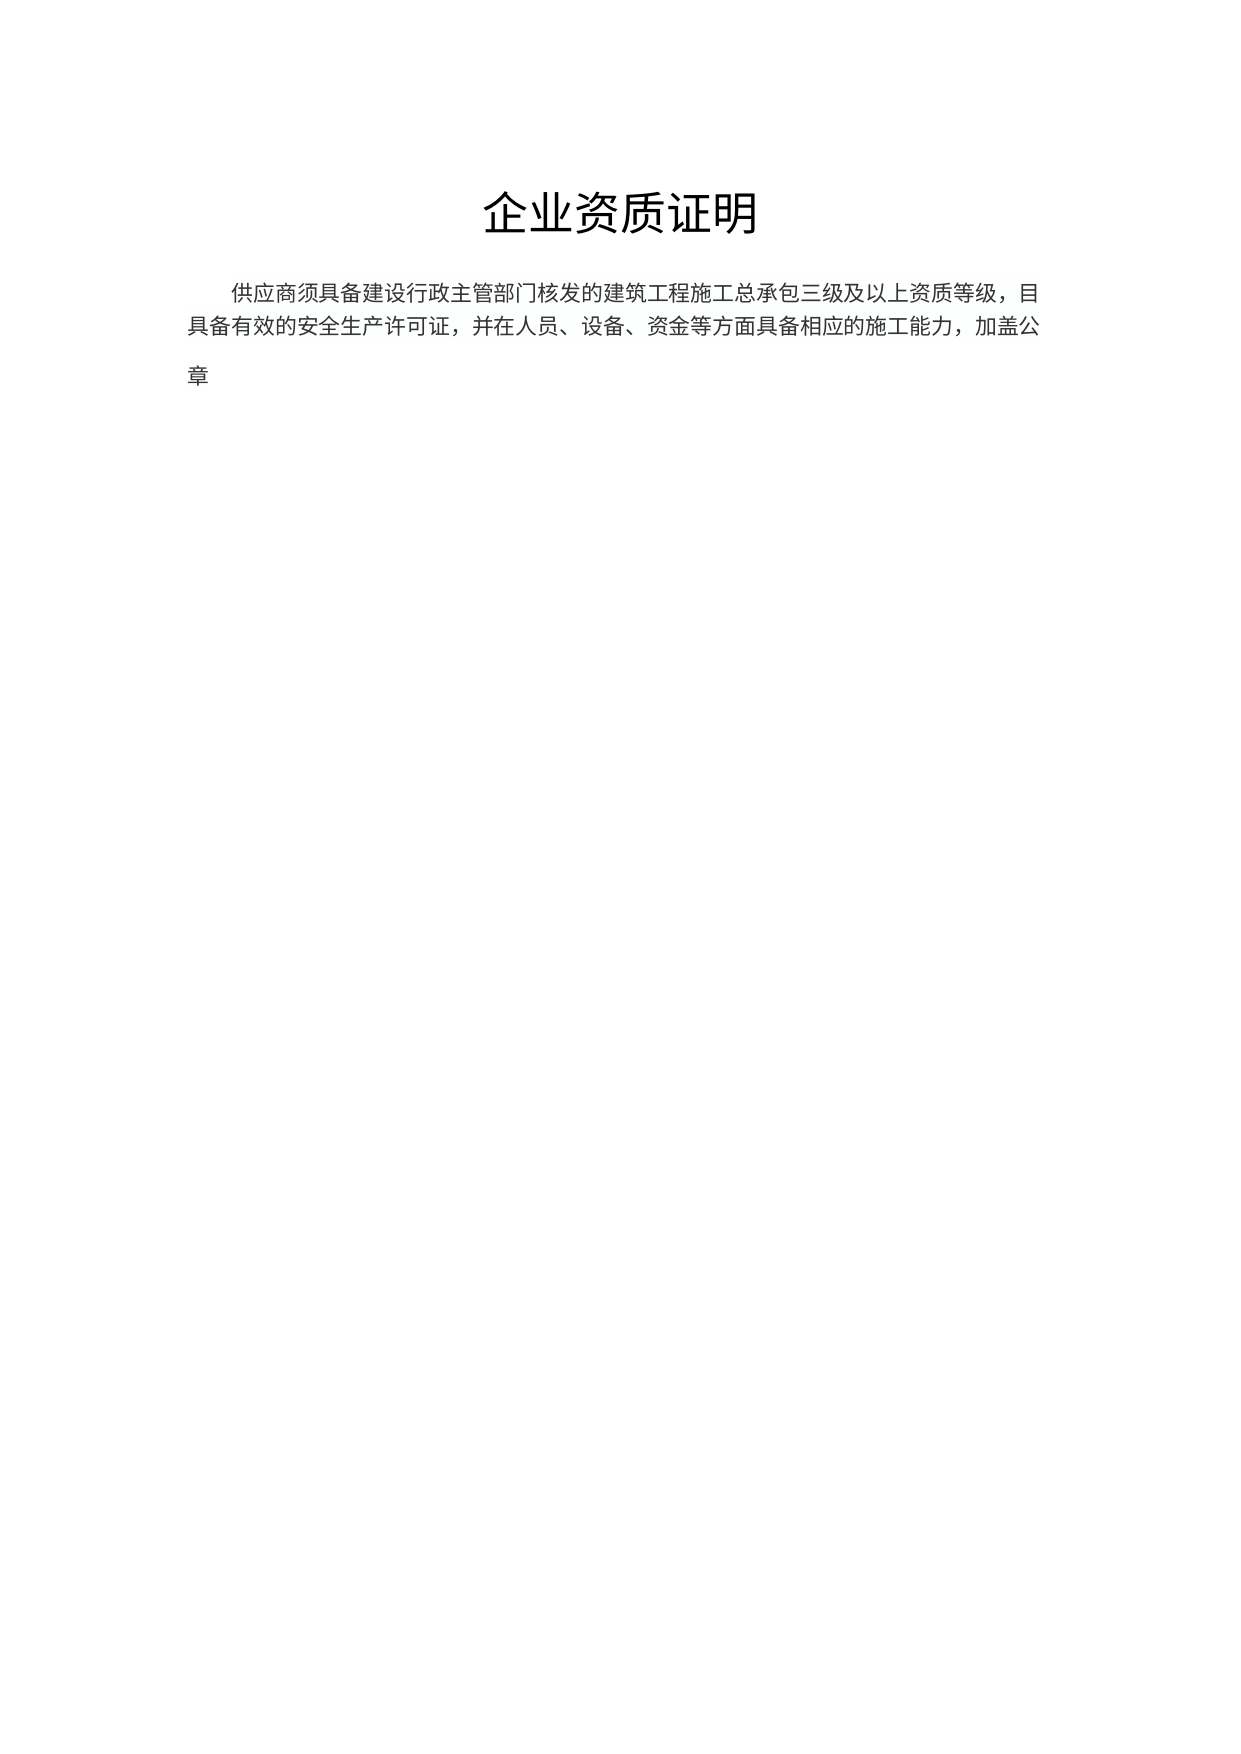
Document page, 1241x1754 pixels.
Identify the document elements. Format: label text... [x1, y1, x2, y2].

text 供应商须具备建设行政主管部门核发的建筑工程施工总承包三级及以上资质等级，目具备有效的安全生产许可证，并在人员、设备、资金等方面具备相应的施工能力，加盖公章 [187, 276, 1053, 406]
text 企业资质证明 [187, 162, 1053, 259]
